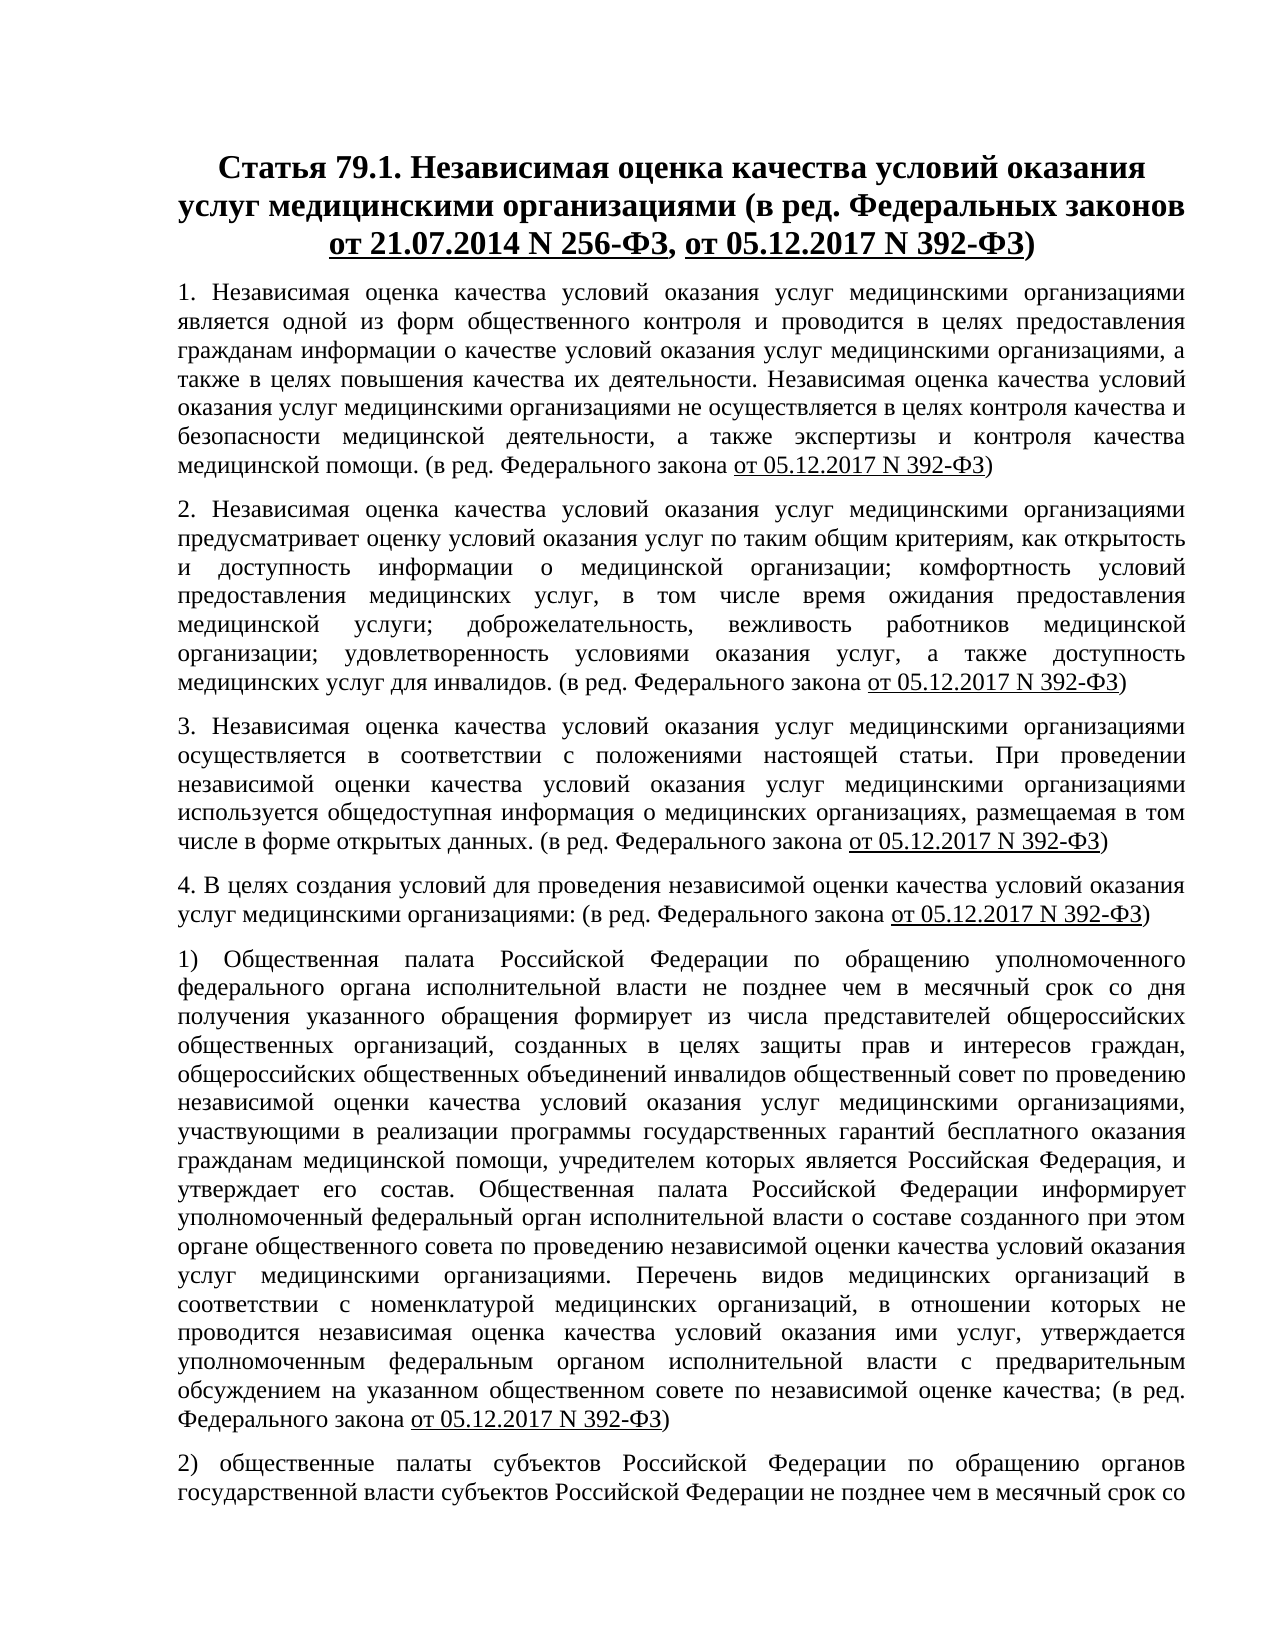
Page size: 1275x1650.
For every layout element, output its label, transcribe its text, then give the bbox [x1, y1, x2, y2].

text 1. Независимая оценка качества условий оказания услуг медицинскими организациями является одной из форм общественного контроля и проводится в целях предоставления гражданам информации о качестве условий оказания услуг медицинскими организациями, а также в целях повышения качества их деятельности. Независимая оценка качества условий оказания услуг медицинскими организациями не осуществляется в целях контроля качества и безопасности медицинской деятельности, а также экспертизы и контроля качества медицинской помощи. (в ред. Федерального закона от 05.12.2017 N 392-ФЗ) [177, 277, 1186, 479]
text Статья 79.1. Независимая оценка качества условий оказания услуг медицинскими организациями (в ред. Федеральных законов от 21.07.2014 N 256-ФЗ, от 05.12.2017 N 392-ФЗ) [177, 147, 1186, 262]
text 4. В целях создания условий для проведения независимой оценки качества условий оказания услуг медицинскими организациями: (в ред. Федерального закона от 05.12.2017 N 392-ФЗ) [177, 871, 1186, 928]
text 2. Независимая оценка качества условий оказания услуг медицинскими организациями предусматривает оценку условий оказания услуг по таким общим критериям, как открытость и доступность информации о медицинской организации; комфортность условий предоставления медицинских услуг, в том числе время ожидания предоставления медицинской услуги; доброжелательность, вежливость работников медицинской организации; удовлетворенность условиями оказания услуг, а также доступность медицинских услуг для инвалидов. (в ред. Федерального закона от 05.12.2017 N 392-ФЗ) [177, 494, 1186, 696]
text 1) Общественная палата Российской Федерации по обращению уполномоченного федерального органа исполнительной власти не позднее чем в месячный срок со дня получения указанного обращения формирует из числа представителей общероссийских общественных организаций, созданных в целях защиты прав и интересов граждан, общероссийских общественных объединений инвалидов общественный совет по проведению независимой оценки качества условий оказания услуг медицинскими организациями, участвующими в реализации программы государственных гарантий бесплатного оказания гражданам медицинской помощи, учредителем которых является Российская Федерация, и утверждает его состав. Общественная палата Российской Федерации информирует уполномоченный федеральный орган исполнительной власти о составе созданного при этом органе общественного совета по проведению независимой оценки качества условий оказания услуг медицинскими организациями. Перечень видов медицинских организаций в соответствии с номенклатурой медицинских организаций, в отношении которых не проводится независимая оценка качества условий оказания ими услуг, утверждается уполномоченным федеральным органом исполнительной власти с предварительным обсуждением на указанном общественном совете по независимой оценке качества; (в ред. Федерального закона от 05.12.2017 N 392-ФЗ) [177, 944, 1186, 1432]
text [177, 1448, 1186, 1506]
text 3. Независимая оценка качества условий оказания услуг медицинскими организациями осуществляется в соответствии с положениями настоящей статьи. При проведении независимой оценки качества условий оказания услуг медицинскими организациями используется общедоступная информация о медицинских организациях, размещаемая в том числе в форме открытых данных. (в ред. Федерального закона от 05.12.2017 N 392-ФЗ) [177, 711, 1186, 855]
